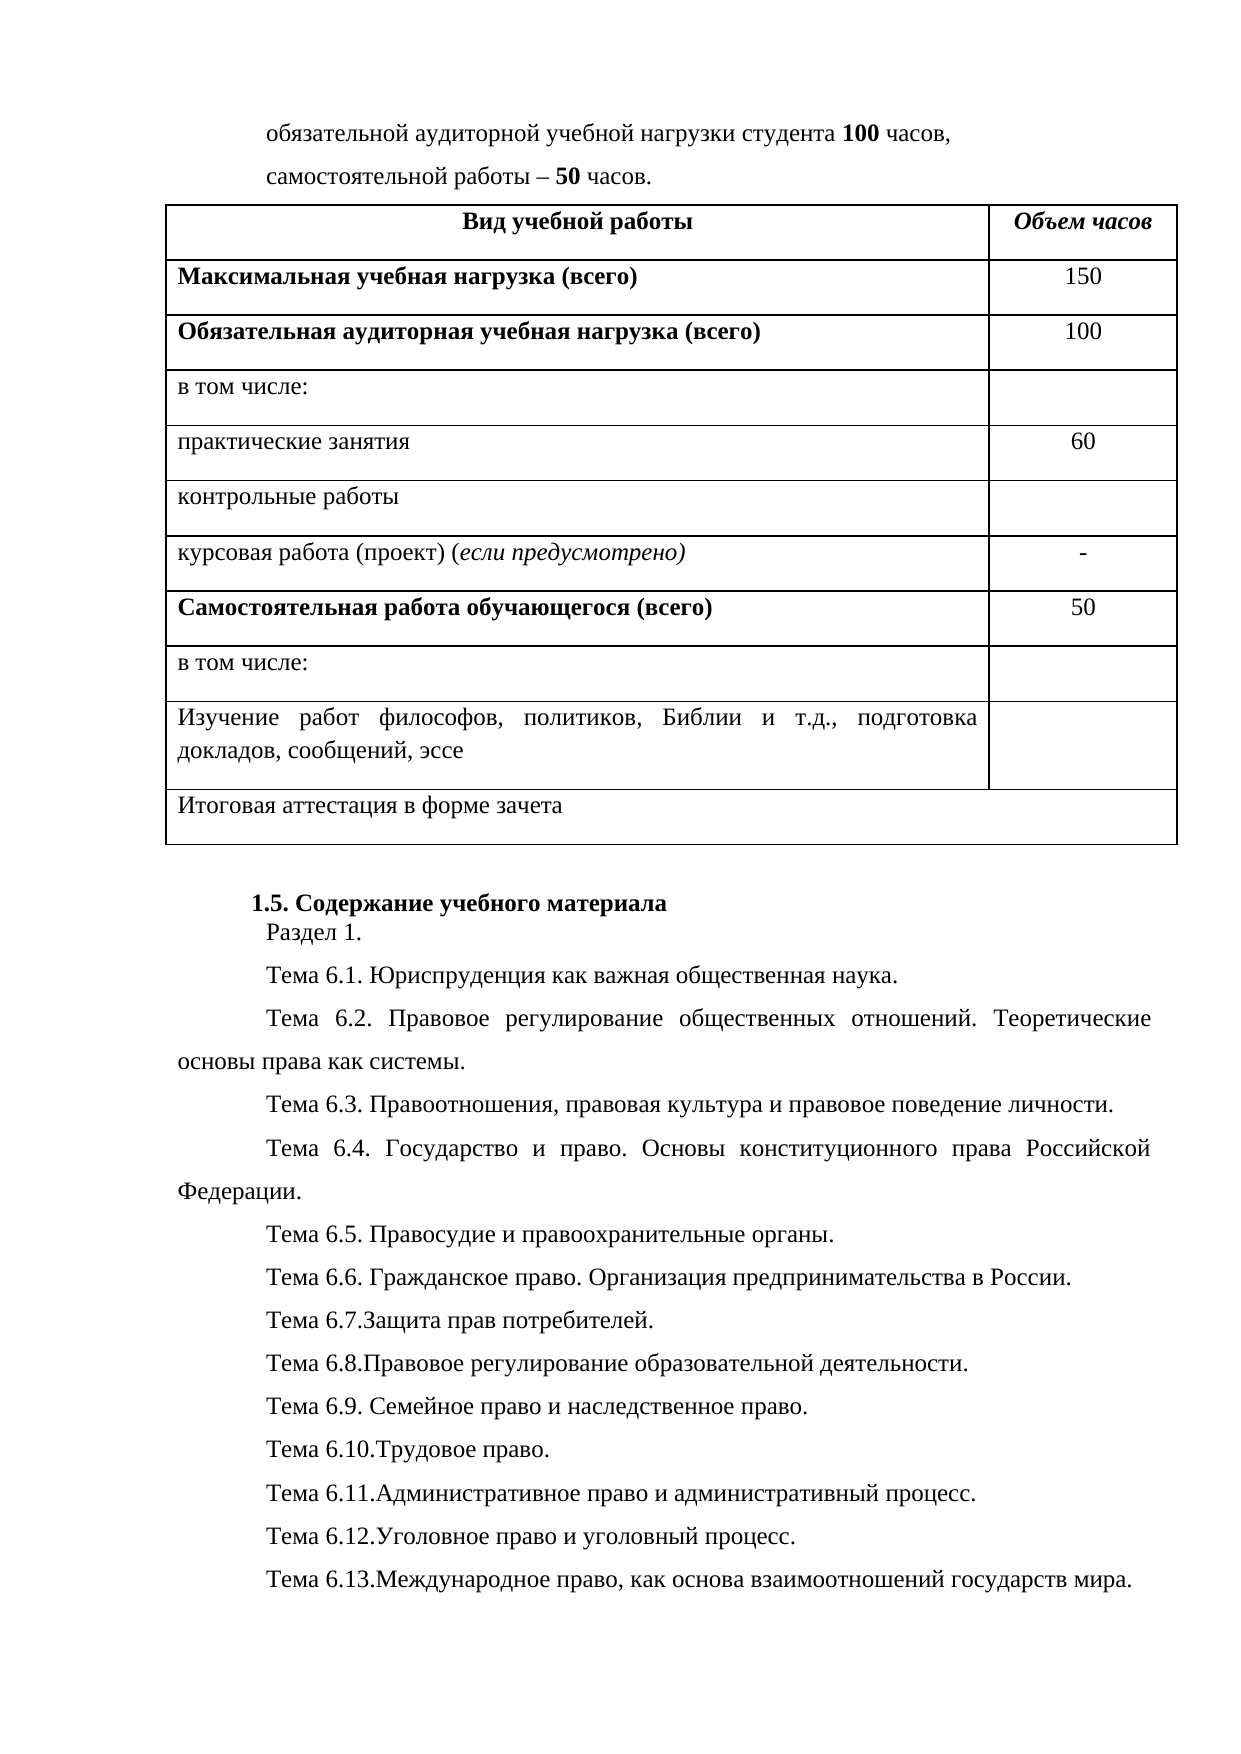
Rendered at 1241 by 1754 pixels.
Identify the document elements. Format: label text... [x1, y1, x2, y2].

text Тема 6.10.Трудовое право. [177, 1434, 1152, 1463]
table_cell [990, 647, 1176, 701]
text Тема 6.13.Международное право, как основа взаимоотношений государств мира. [177, 1564, 1152, 1593]
table_cell [990, 702, 1176, 789]
table_cell 150 [990, 261, 1176, 314]
text Тема 6.6. Гражданское право. Организация предпринимательства в России. [177, 1262, 1152, 1291]
table_cell Итоговая аттестация в форме зачета [167, 790, 1176, 844]
text обязательной аудиторной учебной нагрузки студента 100 часов, [177, 118, 1152, 147]
table_cell Обязательная аудиторная учебная нагрузка (всего) [167, 316, 988, 369]
text самостоятельной работы – 50 часов. [177, 161, 1152, 190]
table_cell Самостоятельная работа обучающегося (всего) [167, 592, 988, 645]
table_cell Максимальная учебная нагрузка (всего) [167, 261, 988, 314]
table_header Объем часов [990, 206, 1176, 259]
table_cell практические занятия [167, 426, 988, 480]
text Тема 6.7.Защита прав потребителей. [177, 1305, 1152, 1334]
table_cell 50 [990, 592, 1176, 645]
table_cell [990, 481, 1176, 535]
text Тема 6.11.Административное право и административный процесс. [177, 1478, 1152, 1506]
text 1.5. Содержание учебного материала [177, 888, 1152, 917]
text Раздел 1. [177, 917, 1152, 946]
table_cell [990, 371, 1176, 425]
table_cell курсовая работа (проект) (если предусмотрено) [167, 537, 988, 590]
text Тема 6.1. Юриспруденция как важная общественная наука. [177, 960, 1152, 989]
text Тема 6.2. Правовое регулирование общественных отношений. Теоретические основы права как системы. [177, 1003, 1152, 1075]
text Тема 6.12.Уголовное право и уголовный процесс. [177, 1521, 1152, 1549]
table_cell в том числе: [167, 647, 988, 701]
text Тема 6.5. Правосудие и правоохранительные органы. [177, 1219, 1152, 1248]
text Тема 6.8.Правовое регулирование образовательной деятельности. [177, 1348, 1152, 1377]
table_header Вид учебной работы [167, 206, 988, 259]
text Тема 6.9. Семейное право и наследственное право. [177, 1391, 1152, 1420]
table_cell контрольные работы [167, 481, 988, 535]
table_cell - [990, 537, 1176, 590]
text Тема 6.4. Государство и право. Основы конституционного права Российской Федерации. [177, 1133, 1152, 1204]
table_cell 100 [990, 316, 1176, 369]
table_cell в том числе: [167, 371, 988, 425]
text Тема 6.3. Правоотношения, правовая культура и правовое поведение личности. [177, 1089, 1152, 1118]
table_cell 60 [990, 426, 1176, 480]
table_cell Изучение работ философов, политиков, Библии и т.д., подготовка докладов, сообщений, эссе [167, 702, 988, 789]
